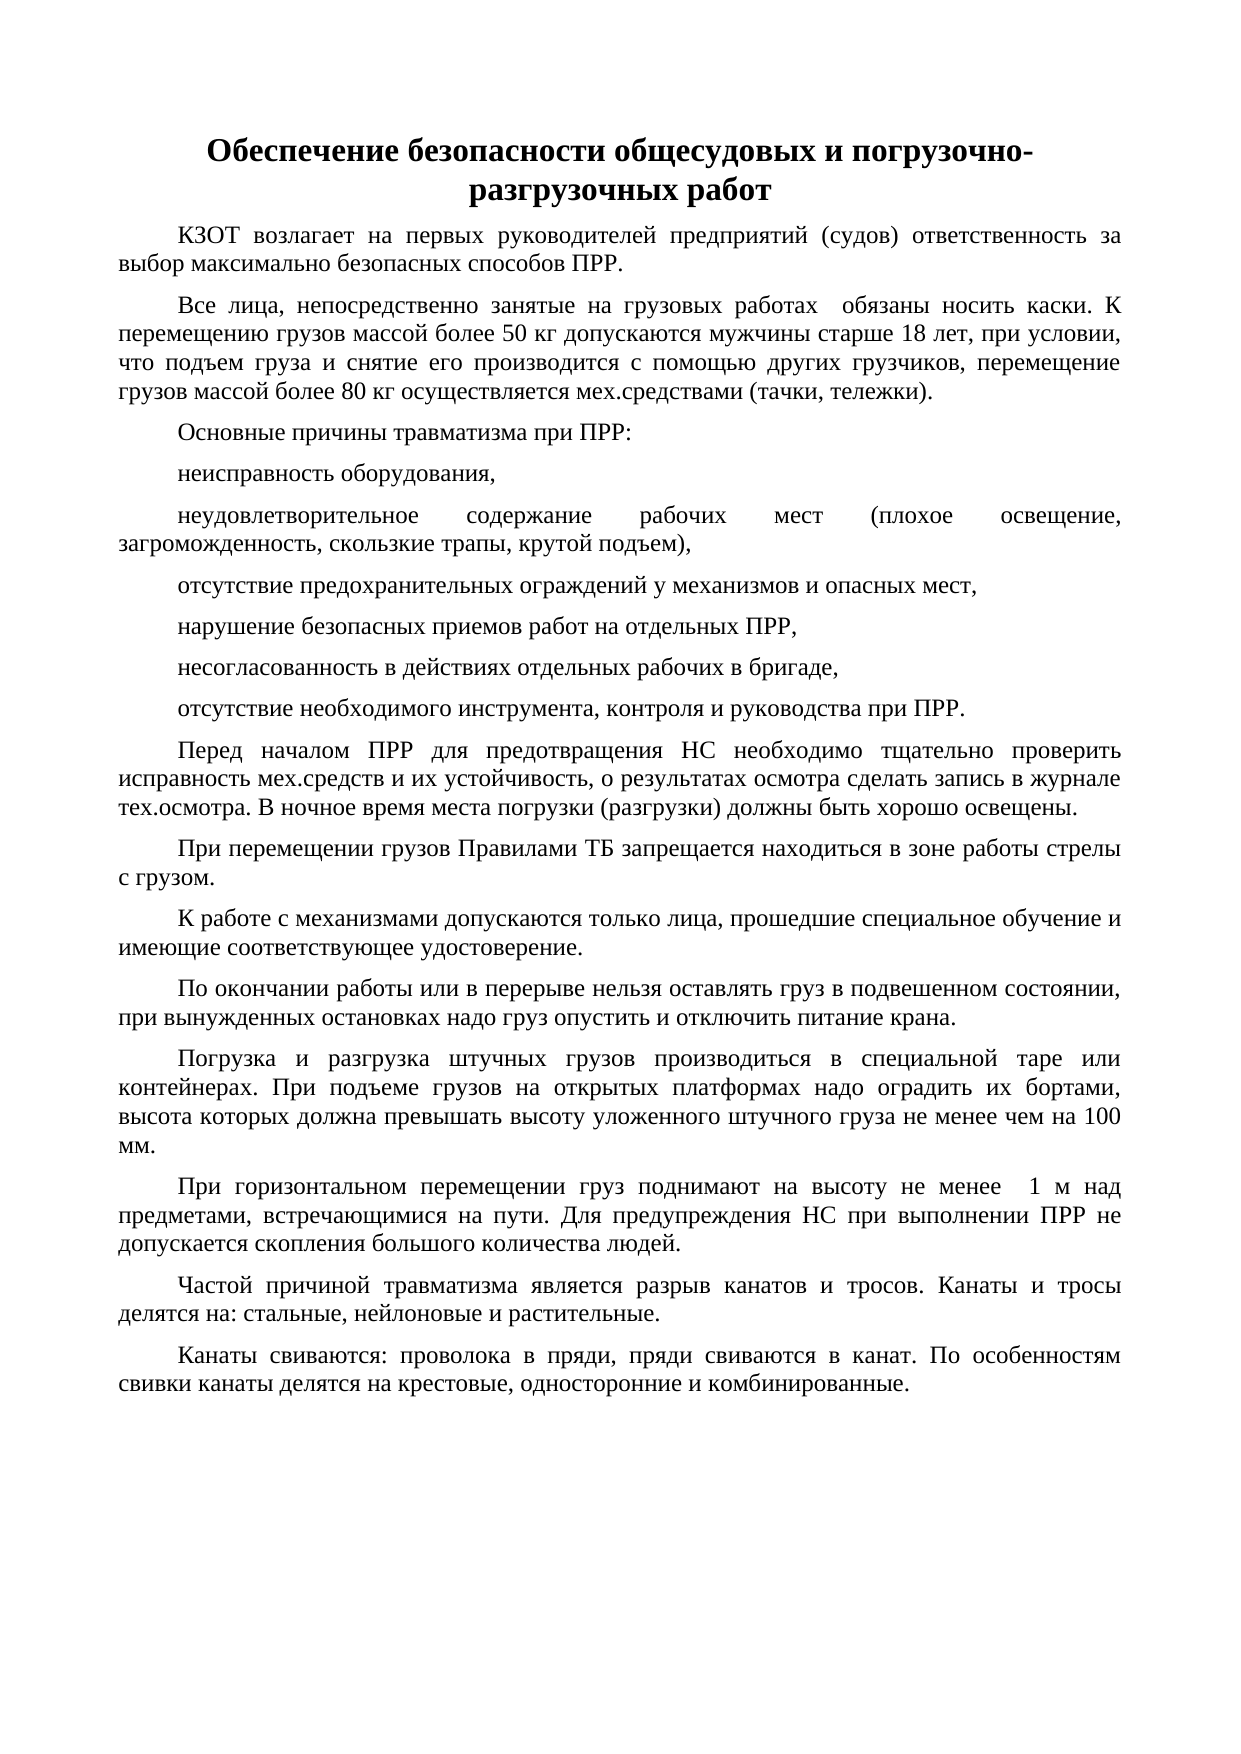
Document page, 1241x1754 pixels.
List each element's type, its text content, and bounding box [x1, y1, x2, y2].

text нарушение безопасных приемов работ на отдельных ПРР, [118, 611, 1122, 640]
text При перемещении грузов Правилами ТБ запрещается находиться в зоне работы стрелы с грузом. [118, 833, 1122, 891]
text Перед началом ПРР для предотвращения НС необходимо тщательно проверить исправность мех.средств и их устойчивость, о результатах осмотра сделать запись в журнале тех.осмотра. В ночное время места погрузки (разгрузки) должны быть хорошо освещены. [118, 735, 1122, 821]
text К работе с механизмами допускаются только лица, прошедшие специальное обучение и имеющие соответствующее удостоверение. [118, 903, 1122, 961]
text неудовлетворительное содержание рабочих мест (плохое освещение, загроможденность, скользкие трапы, крутой подъем), [118, 500, 1122, 557]
text КЗОТ возлагает на первых руководителей предприятий (судов) ответственность за выбор максимально безопасных способов ПРР. [118, 220, 1122, 277]
text Частой причиной травматизма является разрыв канатов и тросов. Канаты и тросы делятся на: стальные, нейлоновые и растительные. [118, 1270, 1122, 1327]
text отсутствие предохранительных ограждений у механизмов и опасных мест, [118, 570, 1122, 598]
text несогласованность в действиях отдельных рабочих в бригаде, [118, 652, 1122, 681]
text неисправность оборудования, [118, 458, 1122, 487]
text Все лица, непосредственно занятые на грузовых работах обязаны носить каски. К перемещению грузов массой более 50 кг допускаются мужчины старше 18 лет, при условии, что подъем груза и снятие его производится с помощью других грузчиков, перемещение грузов массой более 80 кг осуществляется мех.средствами (тачки, тележки). [118, 290, 1122, 405]
text При горизонтальном перемещении груз поднимают на высоту не менее 1 м над предметами, встречающимися на пути. Для предупреждения НС при выполнении ПРР не допускается скопления большого количества людей. [118, 1171, 1122, 1257]
text По окончании работы или в перерыве нельзя оставлять груз в подвешенном состоянии, при вынужденных остановках надо груз опустить и отключить питание крана. [118, 973, 1122, 1031]
text Погрузка и разгрузка штучных грузов производиться в специальной таре или контейнерах. При подъеме грузов на открытых платформах надо оградить их бортами, высота которых должна превышать высоту уложенного штучного груза не менее чем на 100 мм. [118, 1043, 1122, 1158]
text Основные причины травматизма при ПРР: [118, 417, 1122, 446]
text отсутствие необходимого инструмента, контроля и руководства при ПРР. [118, 693, 1122, 722]
text Обеспечение безопасности общесудовых и погрузочно-разгрузочных работ [118, 131, 1122, 207]
text Канаты свиваются: проволока в пряди, пряди свиваются в канат. По особенностям свивки канаты делятся на крестовые, односторонние и комбинированные. [118, 1340, 1122, 1397]
